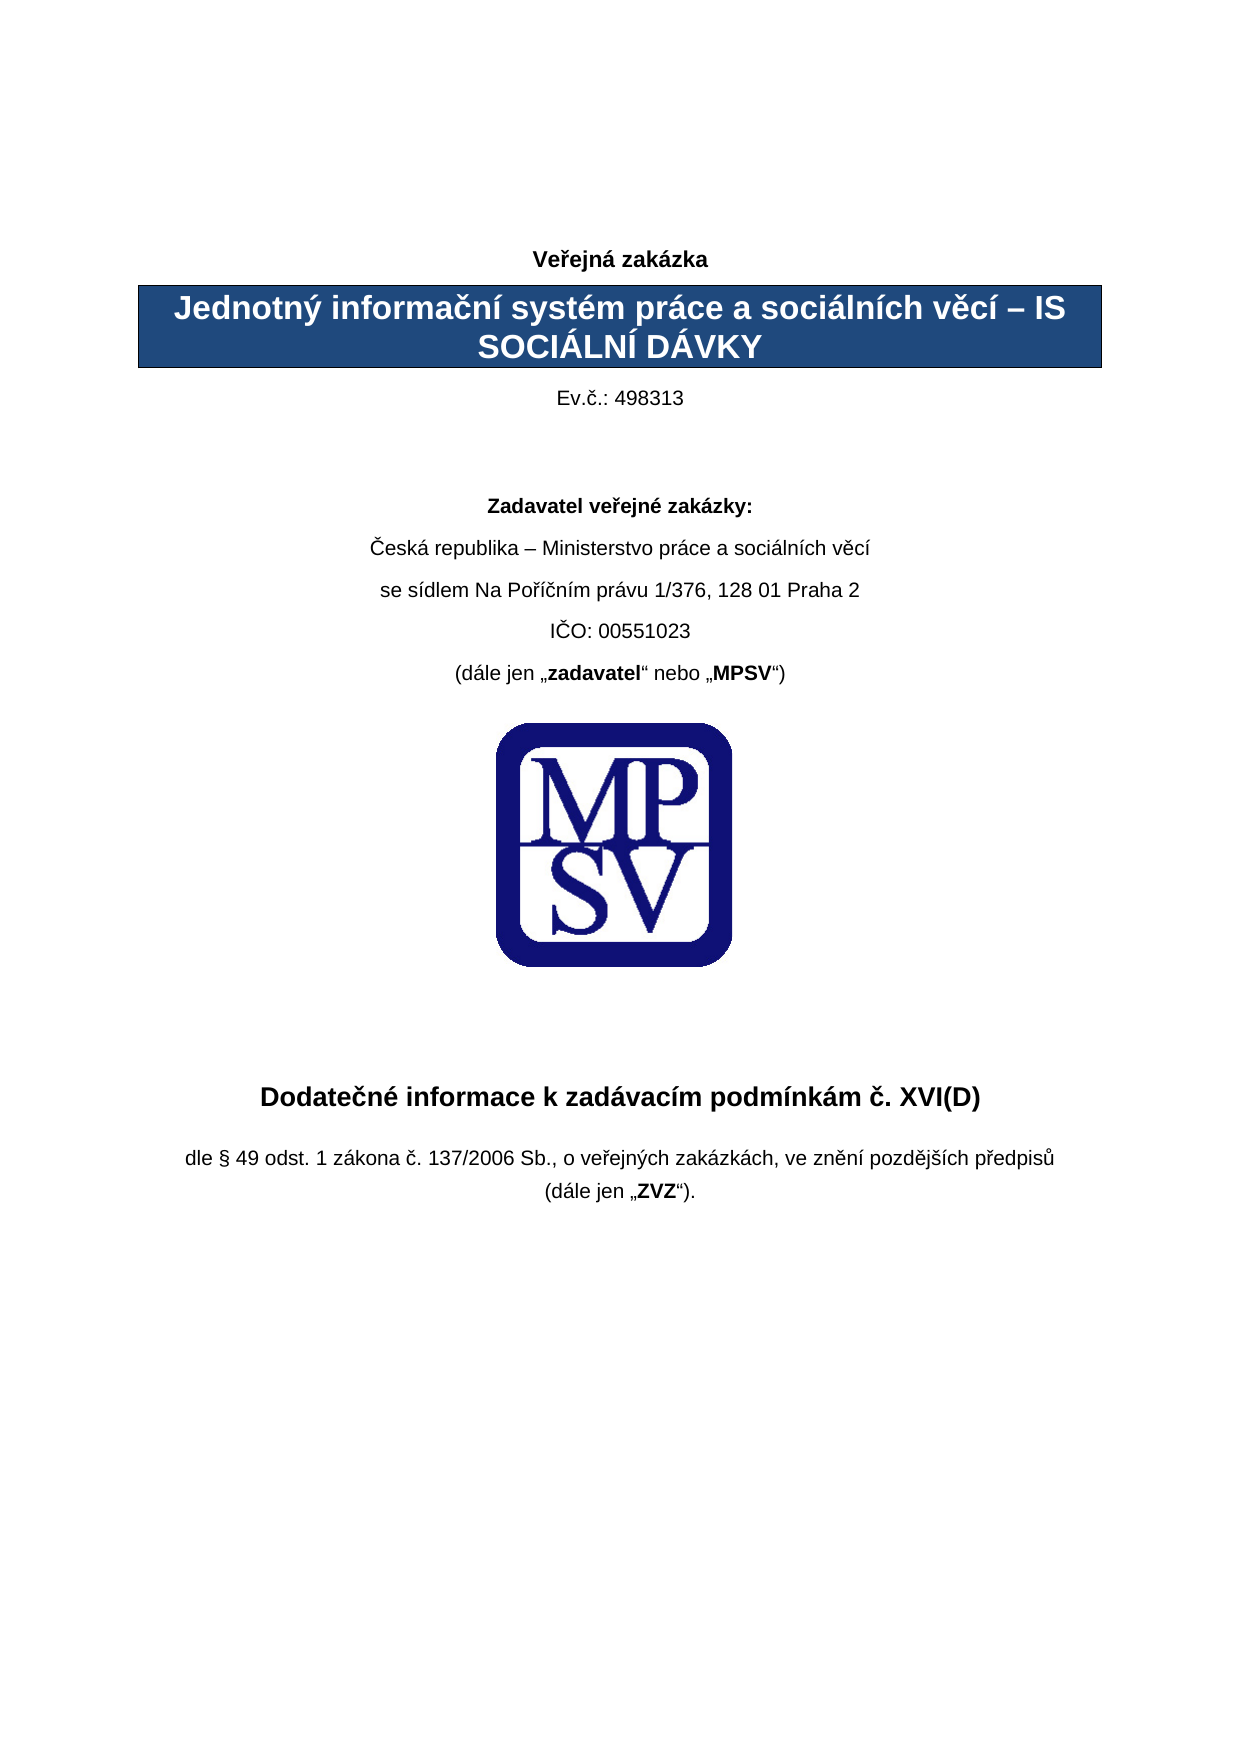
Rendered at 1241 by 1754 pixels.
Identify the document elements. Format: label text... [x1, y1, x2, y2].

text Veřejná zakázka [148, 243, 1093, 273]
text Jednotný informační systém práce a sociálních věcí – IS SOCIÁLNÍ DÁVKY [139, 286, 1101, 367]
text (dále jen „zadavatel“ nebo „MPSV“) [148, 656, 1093, 685]
text IČO: 00551023 [148, 614, 1093, 643]
text (dále jen „ZVZ“). [148, 1169, 1093, 1203]
text Zadavatel veřejné zakázky: [148, 489, 1093, 518]
text se sídlem Na Poříčním právu 1/376, 128 01 Praha 2 [148, 572, 1093, 602]
text Česká republika – Ministerstvo práce a sociálních věcí [148, 531, 1093, 560]
picture [496, 723, 733, 967]
text Dodatečné informace k zadávacím podmínkám č. XVI(D) [148, 1081, 1093, 1112]
text dle § 49 odst. 1 zákona č. 137/2006 Sb., o veřejných zakázkách, ve znění pozdějších předpisů [148, 1136, 1093, 1169]
text Ev.č.: 498313 [148, 381, 1093, 410]
